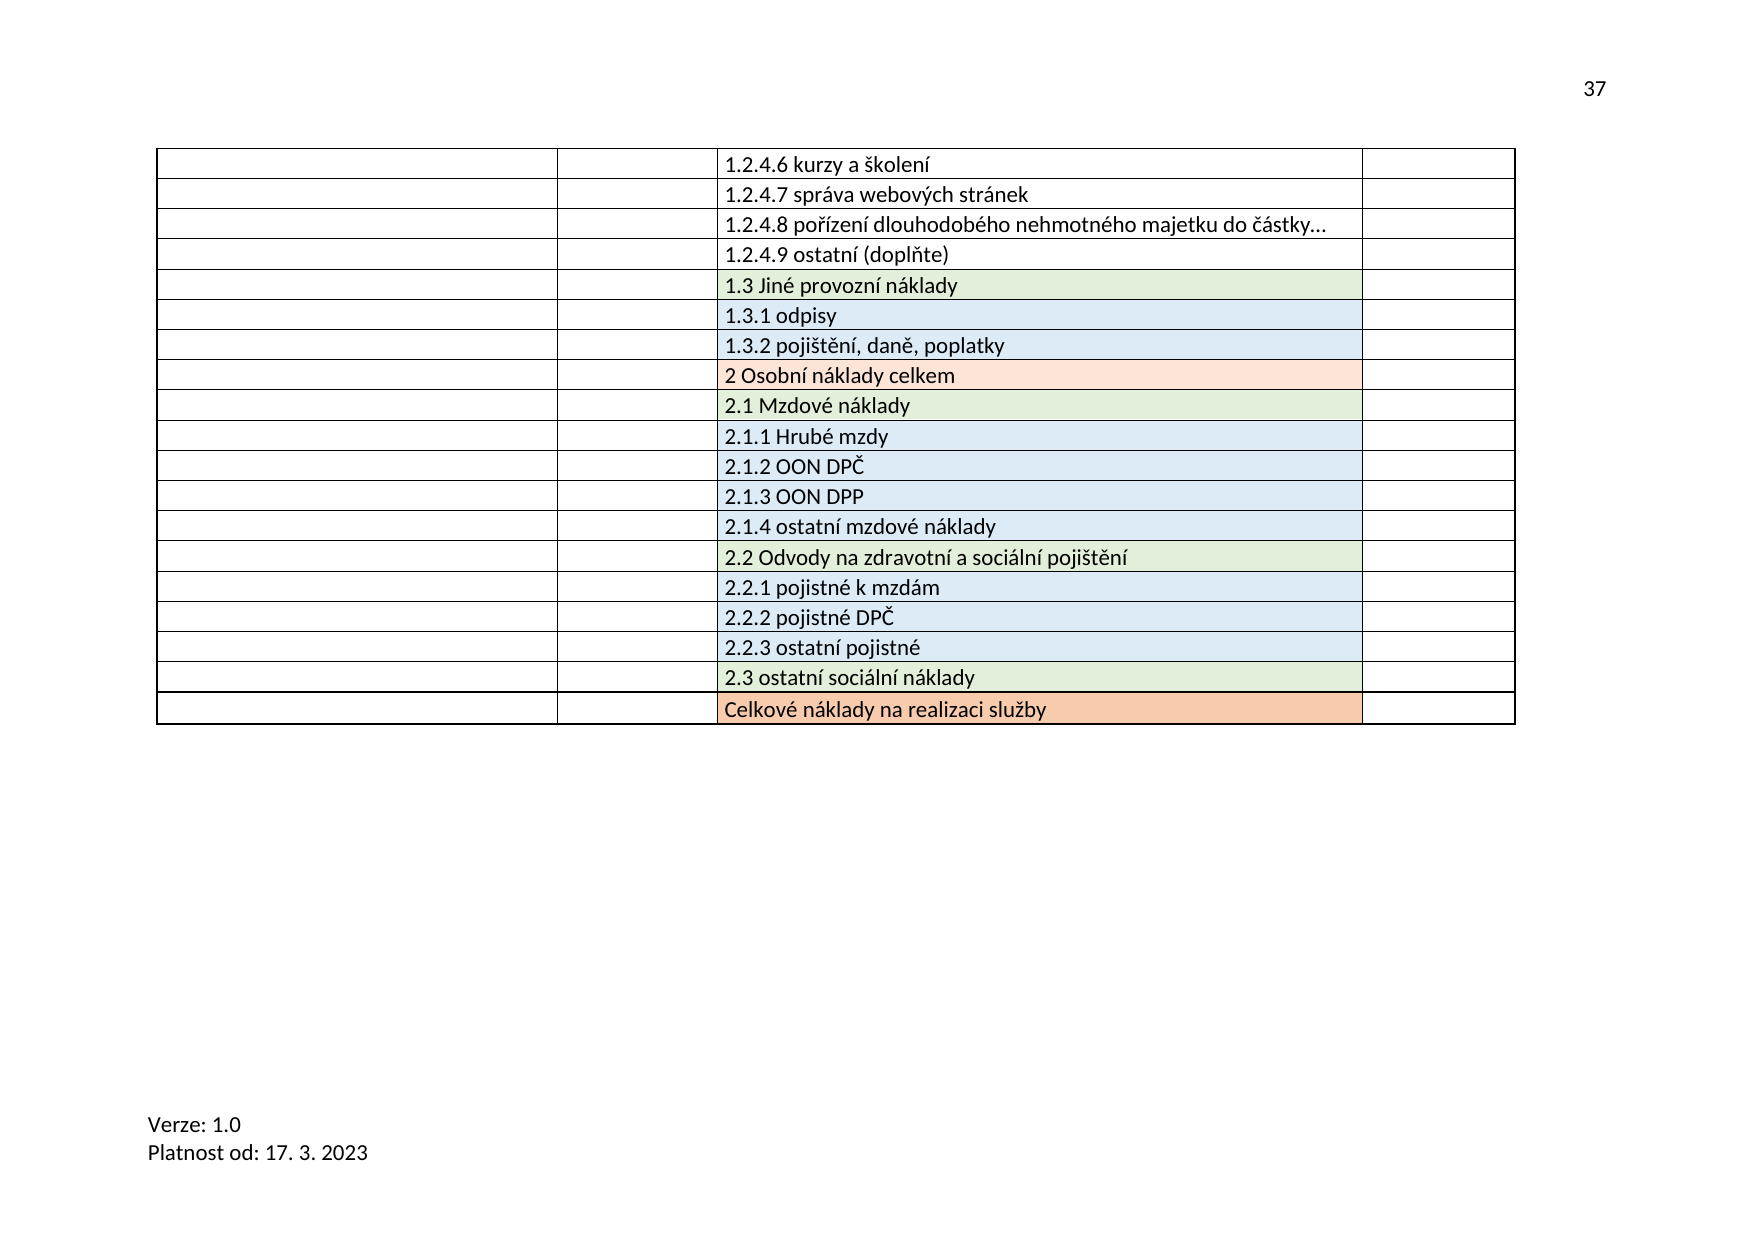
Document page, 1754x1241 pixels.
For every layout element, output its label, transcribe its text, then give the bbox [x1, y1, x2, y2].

table_cell 2.2.2 pojistné DPČ [718, 602, 1362, 631]
table_cell [158, 693, 557, 723]
table_cell [1363, 632, 1514, 661]
table_cell [1363, 360, 1514, 389]
table_cell [1363, 693, 1514, 723]
table_cell [158, 632, 557, 661]
table_cell [1363, 481, 1514, 510]
table_cell Celkové náklady na realizaci služby [718, 693, 1362, 723]
table_cell [558, 330, 717, 359]
table_cell [558, 179, 717, 208]
table_cell 1.2.4.8 pořízení dlouhodobého nehmotného majetku do částky… [718, 209, 1362, 238]
table_cell [1363, 300, 1514, 329]
table_cell [1363, 511, 1514, 540]
table_cell [158, 662, 557, 691]
table_cell 2.2.3 ostatní pojistné [718, 632, 1362, 661]
table_cell [158, 149, 557, 178]
table_cell 1.2.4.7 správa webových stránek [718, 179, 1362, 208]
table_cell [558, 572, 717, 601]
table_cell [158, 572, 557, 601]
table_cell [158, 330, 557, 359]
table_cell 2 Osobní náklady celkem [718, 360, 1362, 389]
table_cell 1.2.4.9 ostatní (doplňte) [718, 239, 1362, 268]
table_cell 2.1.4 ostatní mzdové náklady [718, 511, 1362, 540]
table_cell [1363, 239, 1514, 268]
table_cell [558, 270, 717, 299]
table_cell [1363, 602, 1514, 631]
table_cell [558, 421, 717, 450]
table_cell [558, 541, 717, 571]
table_cell [1363, 390, 1514, 419]
table_cell [558, 693, 717, 723]
table_cell 2.3 ostatní sociální náklady [718, 662, 1362, 691]
table_cell [558, 390, 717, 419]
table_cell [1363, 451, 1514, 480]
table_cell [558, 602, 717, 631]
table_cell [158, 481, 557, 510]
table_cell 2.1 Mzdové náklady [718, 390, 1362, 419]
table_cell [158, 511, 557, 540]
table_cell [158, 421, 557, 450]
table_cell 2.2.1 pojistné k mzdám [718, 572, 1362, 601]
table_cell [158, 390, 557, 419]
table_cell [558, 149, 717, 178]
table_cell [158, 602, 557, 631]
table_cell [558, 662, 717, 691]
table_cell 2.1.3 OON DPP [718, 481, 1362, 510]
table_cell [558, 360, 717, 389]
table_cell [158, 239, 557, 268]
table_cell [558, 451, 717, 480]
table_cell [158, 451, 557, 480]
table_cell [158, 209, 557, 238]
table_cell 1.3.1 odpisy [718, 300, 1362, 329]
table_cell 2.2 Odvody na zdravotní a sociální pojištění [718, 541, 1362, 571]
table_cell 1.3.2 pojištění, daně, poplatky [718, 330, 1362, 359]
table_cell [558, 300, 717, 329]
table_cell [1363, 330, 1514, 359]
table_cell [1363, 179, 1514, 208]
table_cell [558, 209, 717, 238]
table_cell [558, 511, 717, 540]
table_cell [558, 239, 717, 268]
table_cell [1363, 270, 1514, 299]
table_cell [158, 360, 557, 389]
table_cell [158, 270, 557, 299]
table_cell [158, 179, 557, 208]
table_cell [1363, 421, 1514, 450]
table_cell [1363, 541, 1514, 571]
table_cell [158, 541, 557, 571]
table_cell [158, 300, 557, 329]
table_cell [1363, 662, 1514, 691]
table_cell 1.3 Jiné provozní náklady [718, 270, 1362, 299]
table_cell 2.1.2 OON DPČ [718, 451, 1362, 480]
table_cell [558, 481, 717, 510]
table_cell [1363, 209, 1514, 238]
table_cell [1363, 572, 1514, 601]
table_cell [558, 632, 717, 661]
table_cell 2.1.1 Hrubé mzdy [718, 421, 1362, 450]
table_cell [1363, 149, 1514, 178]
table_cell 1.2.4.6 kurzy a školení [718, 149, 1362, 178]
